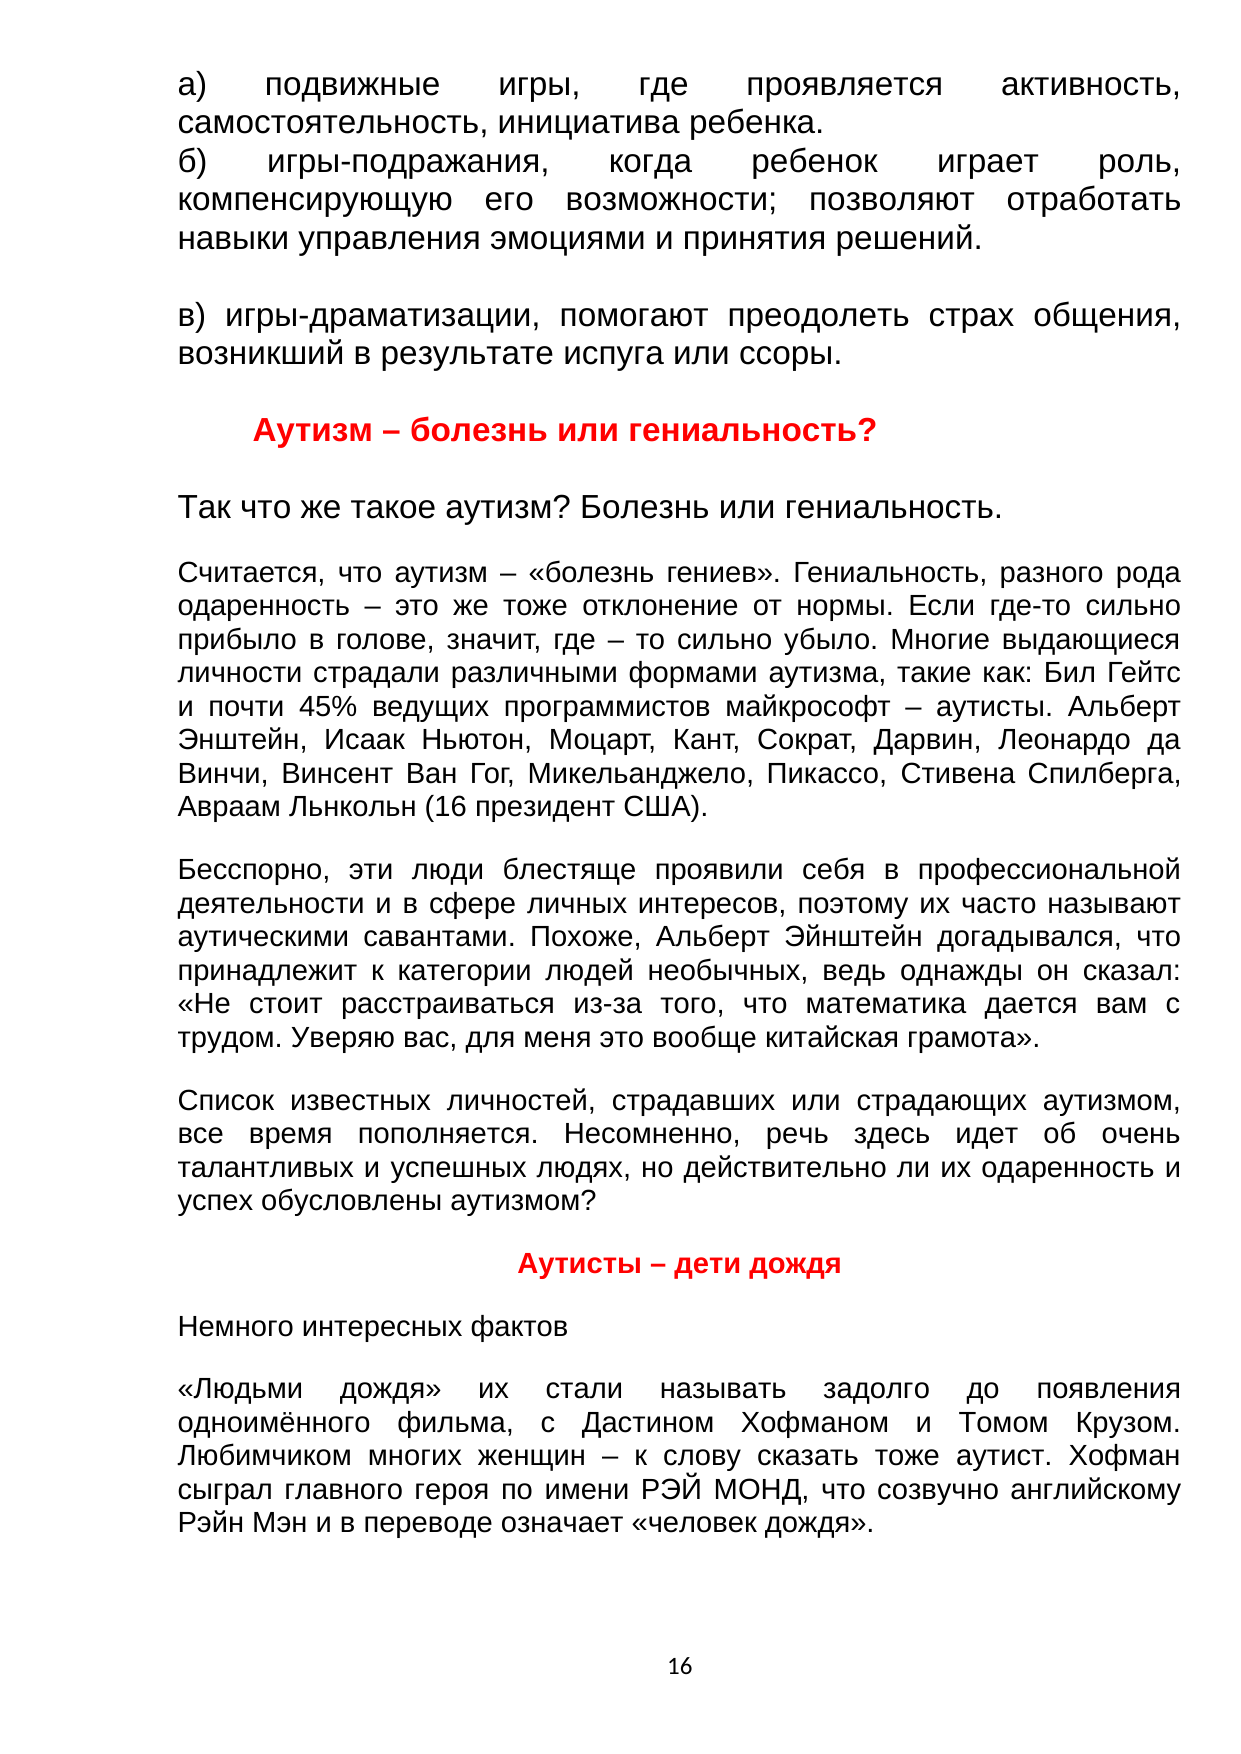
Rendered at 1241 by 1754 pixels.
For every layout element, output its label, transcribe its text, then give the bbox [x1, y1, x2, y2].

text Считается, что аутизм – «болезнь гениев». Гениальность, разного рода одаренность – это же тоже отклонение от нормы. Если где-то сильно прибыло в голове, значит, где – то сильно убыло. Многие выдающиеся личности страдали различными формами аутизма, такие как: Бил Гейтс и почти 45% ведущих программистов майкрософт – аутисты. Альберт Энштейн, Исаак Ньютон, Моцарт, Кант, Сократ, Дарвин, Леонардо да Винчи, Винсент Ван Гог, Микельанджело, Пикассо, Стивена Спилберга, Авраам Льнкольн (16 президент США). [177, 554, 1182, 823]
text «Людьми дождя» их стали называть задолго до появления одноимённого фильма, с Дастином Хофманом и Томом Крузом. Любимчиком многих женщин – к слову сказать тоже аутист. Хофман сыграл главного героя по имени РЭЙ МОНД, что созвучно английскому Рэйн Мэн и в переводе означает «человек дождя». [177, 1371, 1182, 1539]
text Так что же такое аутизм? Болезнь или гениальность. [177, 487, 1182, 525]
text Аутизм – болезнь или гениальность? [252, 410, 1182, 448]
text б) игры-подражания, когда ребенок играет роль, компенсирующую его возможности; позволяют отработать навыки управления эмоциями и принятия решений. [177, 141, 1182, 256]
text Аутисты – дети дождя [177, 1246, 1182, 1279]
text а) подвижные игры, где проявляется активность, самостоятельность, инициатива ребенка. [177, 64, 1182, 141]
text Список известных личностей, страдавших или страдающих аутизмом, все время пополняется. Несомненно, речь здесь идет об очень талантливых и успешных людях, но действительно ли их одаренность и успех обусловлены аутизмом? [177, 1082, 1182, 1217]
text в) игры-драматизации, помогают преодолеть страх общения, возникший в результате испуга или ссоры. [177, 295, 1182, 372]
text Бесспорно, эти люди блестяще проявили себя в профессиональной деятельности и в сфере личных интересов, поэтому их часто называют аутическими савантами. Похоже, Альберт Эйнштейн догадывался, что принадлежит к категории людей необычных, ведь однажды он сказал: «Не стоит расстраиваться из-за того, что математика дается вам с трудом. Уверяю вас, для меня это вообще китайская грамота». [177, 852, 1182, 1053]
text Немного интересных фактов [177, 1308, 1182, 1342]
